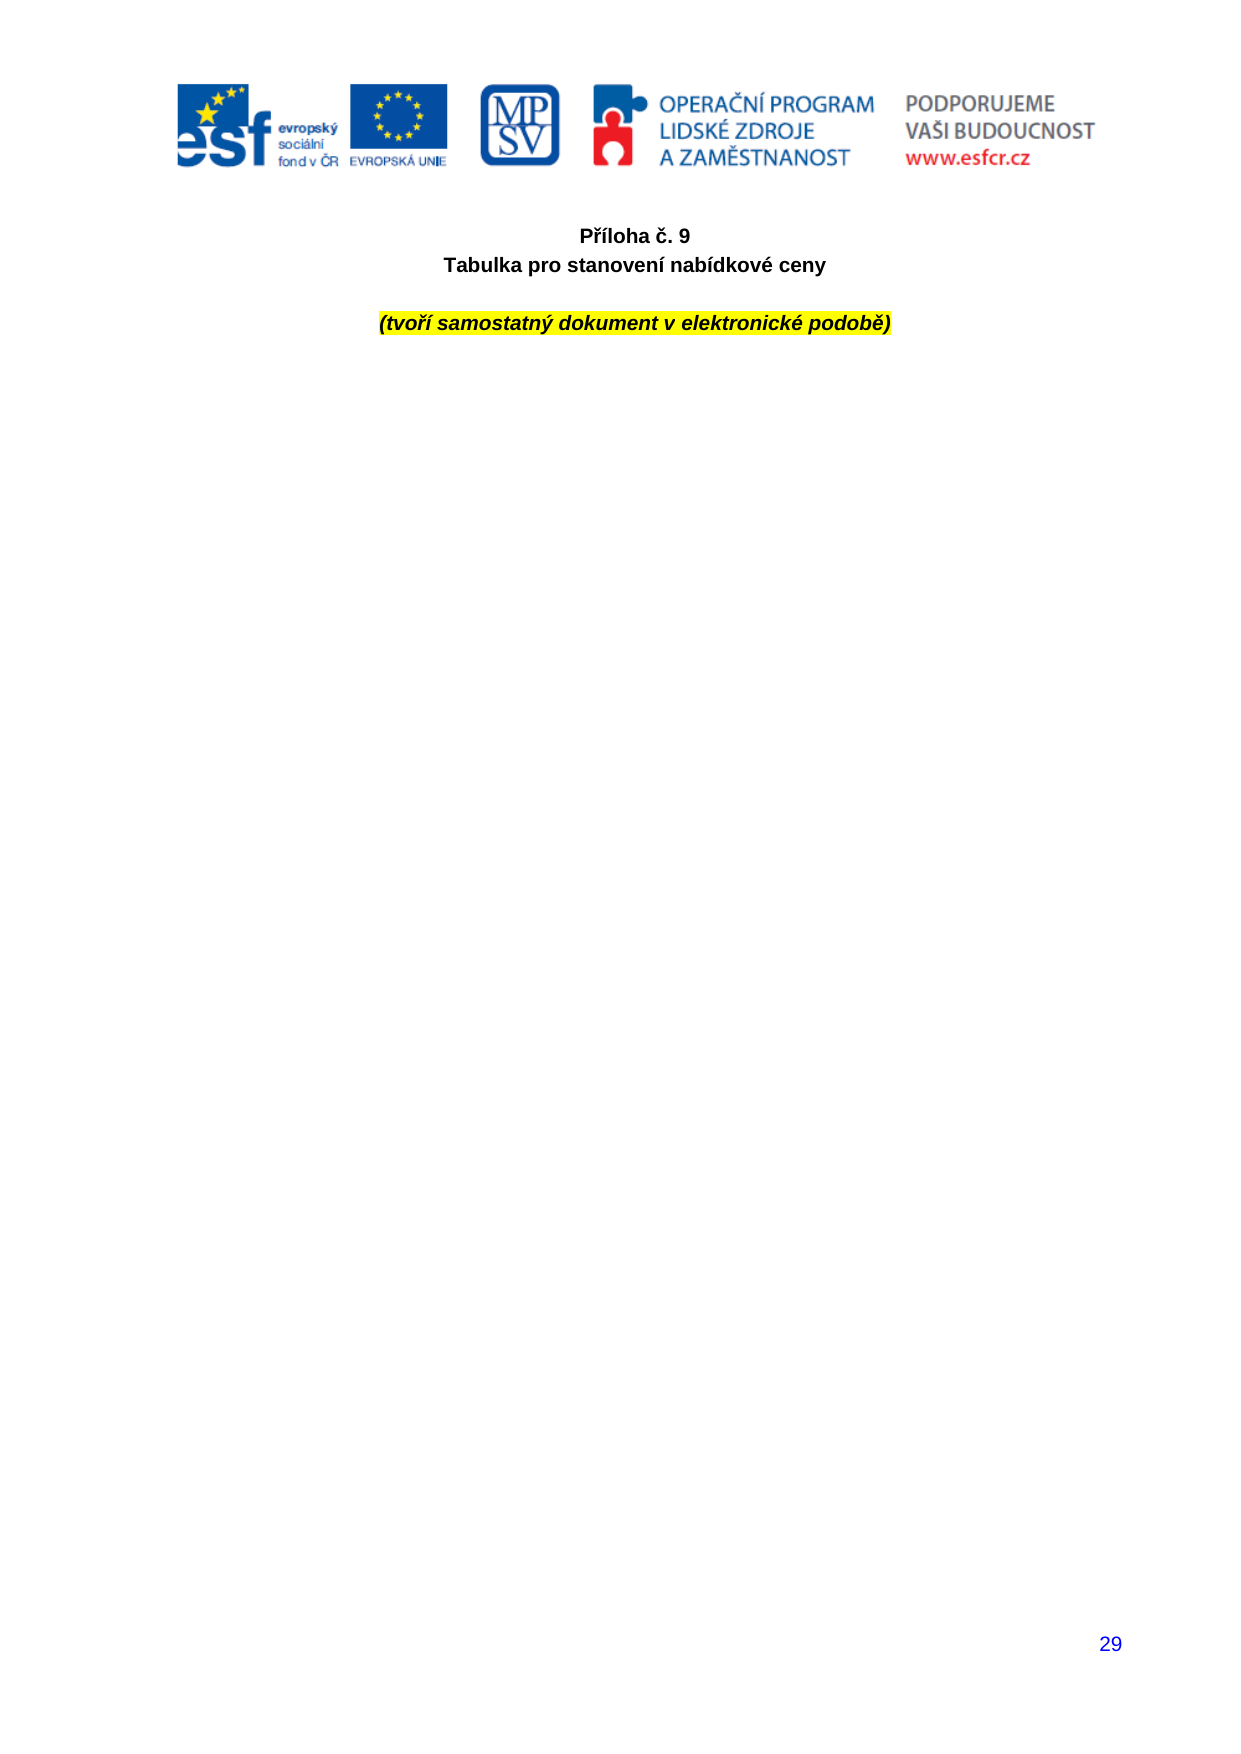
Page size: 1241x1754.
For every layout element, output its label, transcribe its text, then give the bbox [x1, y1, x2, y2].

text (tvoří samostatný dokument v elektronické podobě) [148, 306, 1122, 335]
text Příloha č. 9 [148, 218, 1122, 248]
text Tabulka pro stanovení nabídkové ceny [148, 248, 1122, 277]
